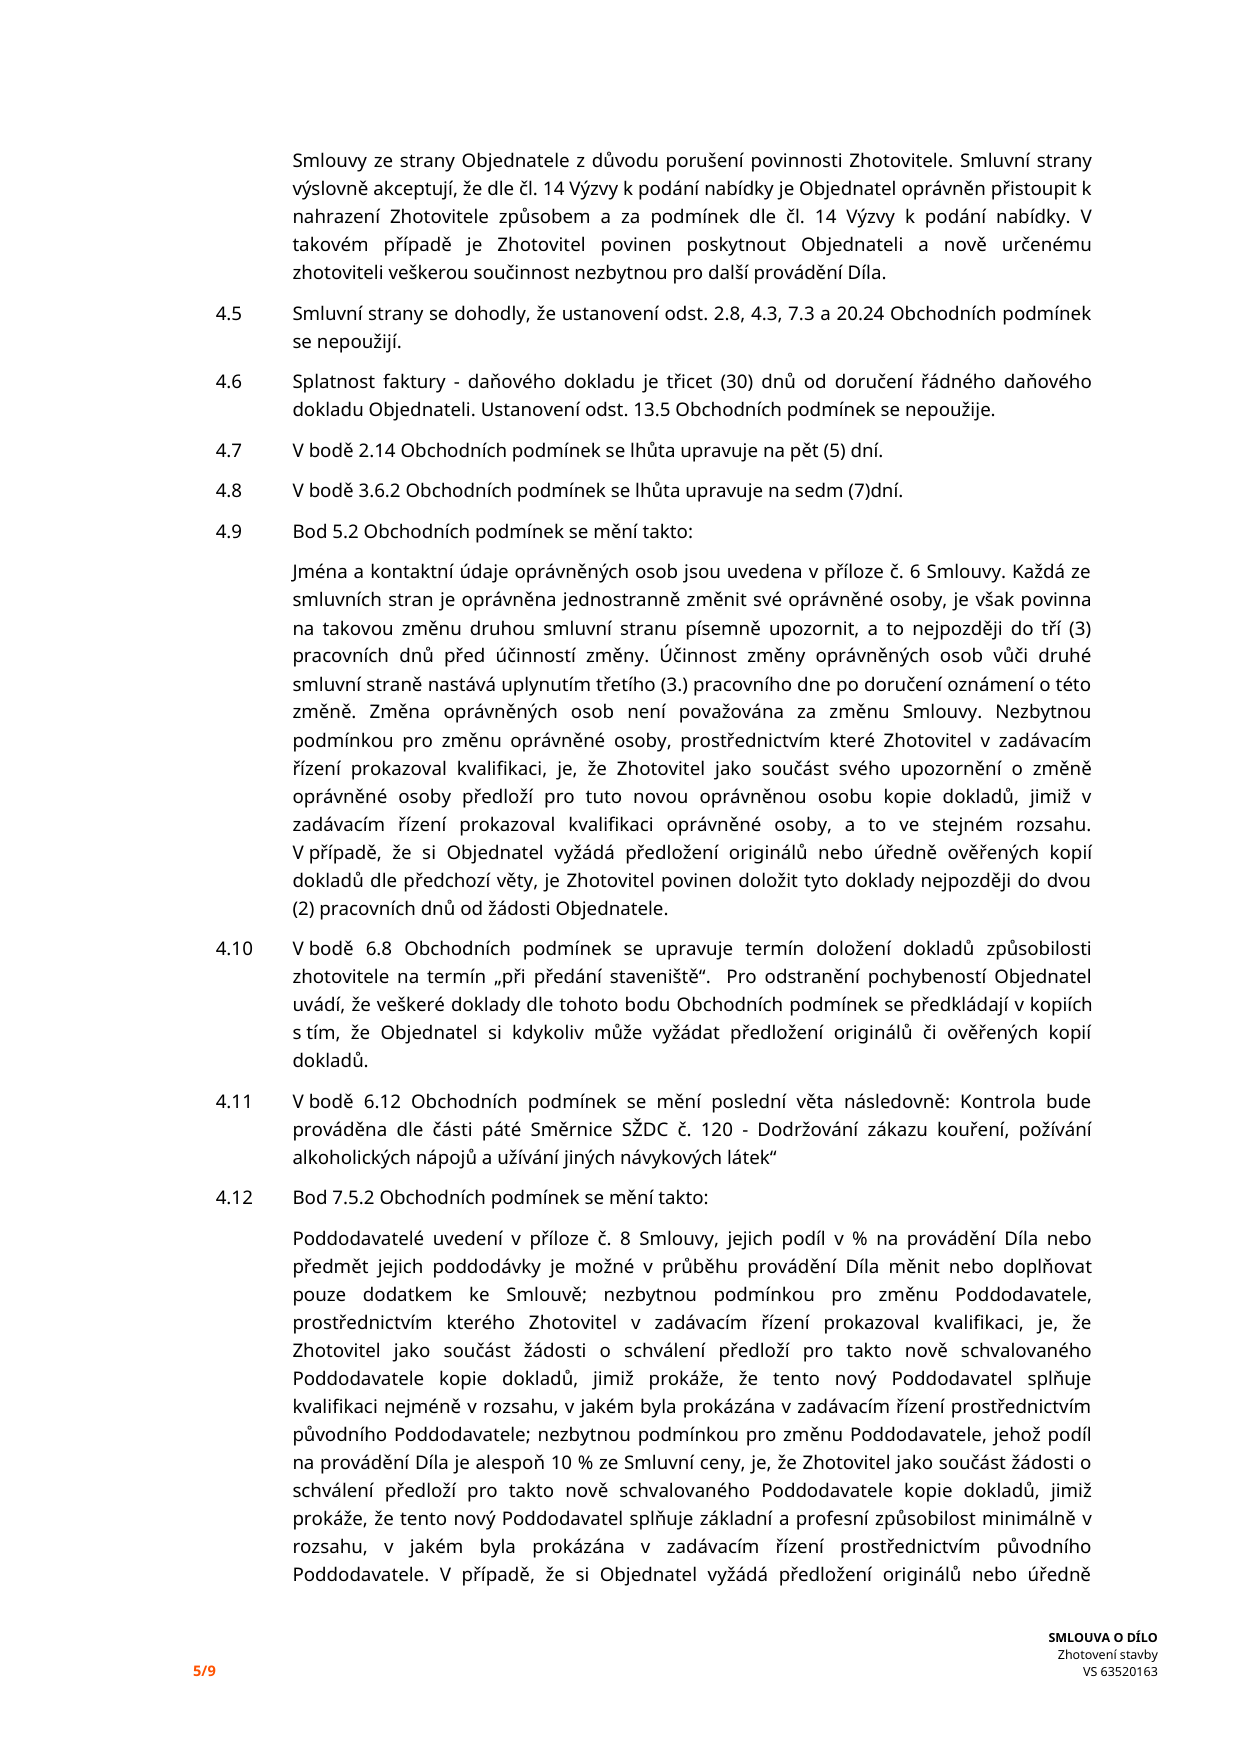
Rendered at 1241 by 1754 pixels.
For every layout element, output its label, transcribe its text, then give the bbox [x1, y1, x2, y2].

text Bod 5.2 Obchodních podmínek se mění takto: [216, 518, 1093, 544]
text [216, 147, 1093, 285]
text V bodě 6.8 Obchodních podmínek se upravuje termín doložení dokladů způsobilosti zhotovitele na termín „při předání staveniště“. Pro odstranění pochybeností Objednatel uvádí, že veškeré doklady dle tohoto bodu Obchodních podmínek se předkládají v kopiích s tím, že Objednatel si kdykoliv může vyžádat předložení originálů či ověřených kopií dokladů. [216, 936, 1093, 1073]
text V bodě 6.12 Obchodních podmínek se mění poslední věta následovně: Kontrola bude prováděna dle části páté Směrnice SŽDC č. 120 - Dodržování zákazu kouření, požívání alkoholických nápojů a užívání jiných návykových látek“ [216, 1088, 1093, 1170]
text Splatnost faktury - daňového dokladu je třicet (30) dnů od doručení řádného daňového dokladu Objednateli. Ustanovení odst. 13.5 Obchodních podmínek se nepoužije. [216, 369, 1093, 422]
text V bodě 3.6.2 Obchodních podmínek se lhůta upravuje na sedm (7)dní. [216, 478, 1093, 503]
text Smluvní strany se dohodly, že ustanovení odst. 2.8, 4.3, 7.3 a 20.24 Obchodních podmínek se nepoužijí. [216, 300, 1093, 354]
text Bod 7.5.2 Obchodních podmínek se mění takto: [216, 1185, 1093, 1210]
text V bodě 2.14 Obchodních podmínek se lhůta upravuje na pět (5) dní. [216, 437, 1093, 463]
text Jména a kontaktní údaje oprávněných osob jsou uvedena v příloze č. 6 Smlouvy. Každá ze smluvních stran je oprávněna jednostranně změnit své oprávněné osoby, je však povinna na takovou změnu druhou smluvní stranu písemně upozornit, a to nejpozději do tří (3) pracovních dnů před účinností změny. Účinnost změny oprávněných osob vůči druhé smluvní straně nastává uplynutím třetího (3.) pracovního dne po doručení oznámení o této změně. Změna oprávněných osob není považována za změnu Smlouvy. Nezbytnou podmínkou pro změnu oprávněné osoby, prostřednictvím které Zhotovitel v zadávacím řízení prokazoval kvalifikaci, je, že Zhotovitel jako součást svého upozornění o změně oprávněné osoby předloží pro tuto novou oprávněnou osobu kopie dokladů, jimiž v zadávacím řízení prokazoval kvalifikaci oprávněné osoby, a to ve stejném rozsahu. V případě, že si Objednatel vyžádá předložení originálů nebo úředně ověřených kopií dokladů dle předchozí věty, je Zhotovitel povinen doložit tyto doklady nejpozději do dvou (2) pracovních dnů od žádosti Objednatele. [292, 559, 1093, 921]
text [292, 1225, 1093, 1587]
